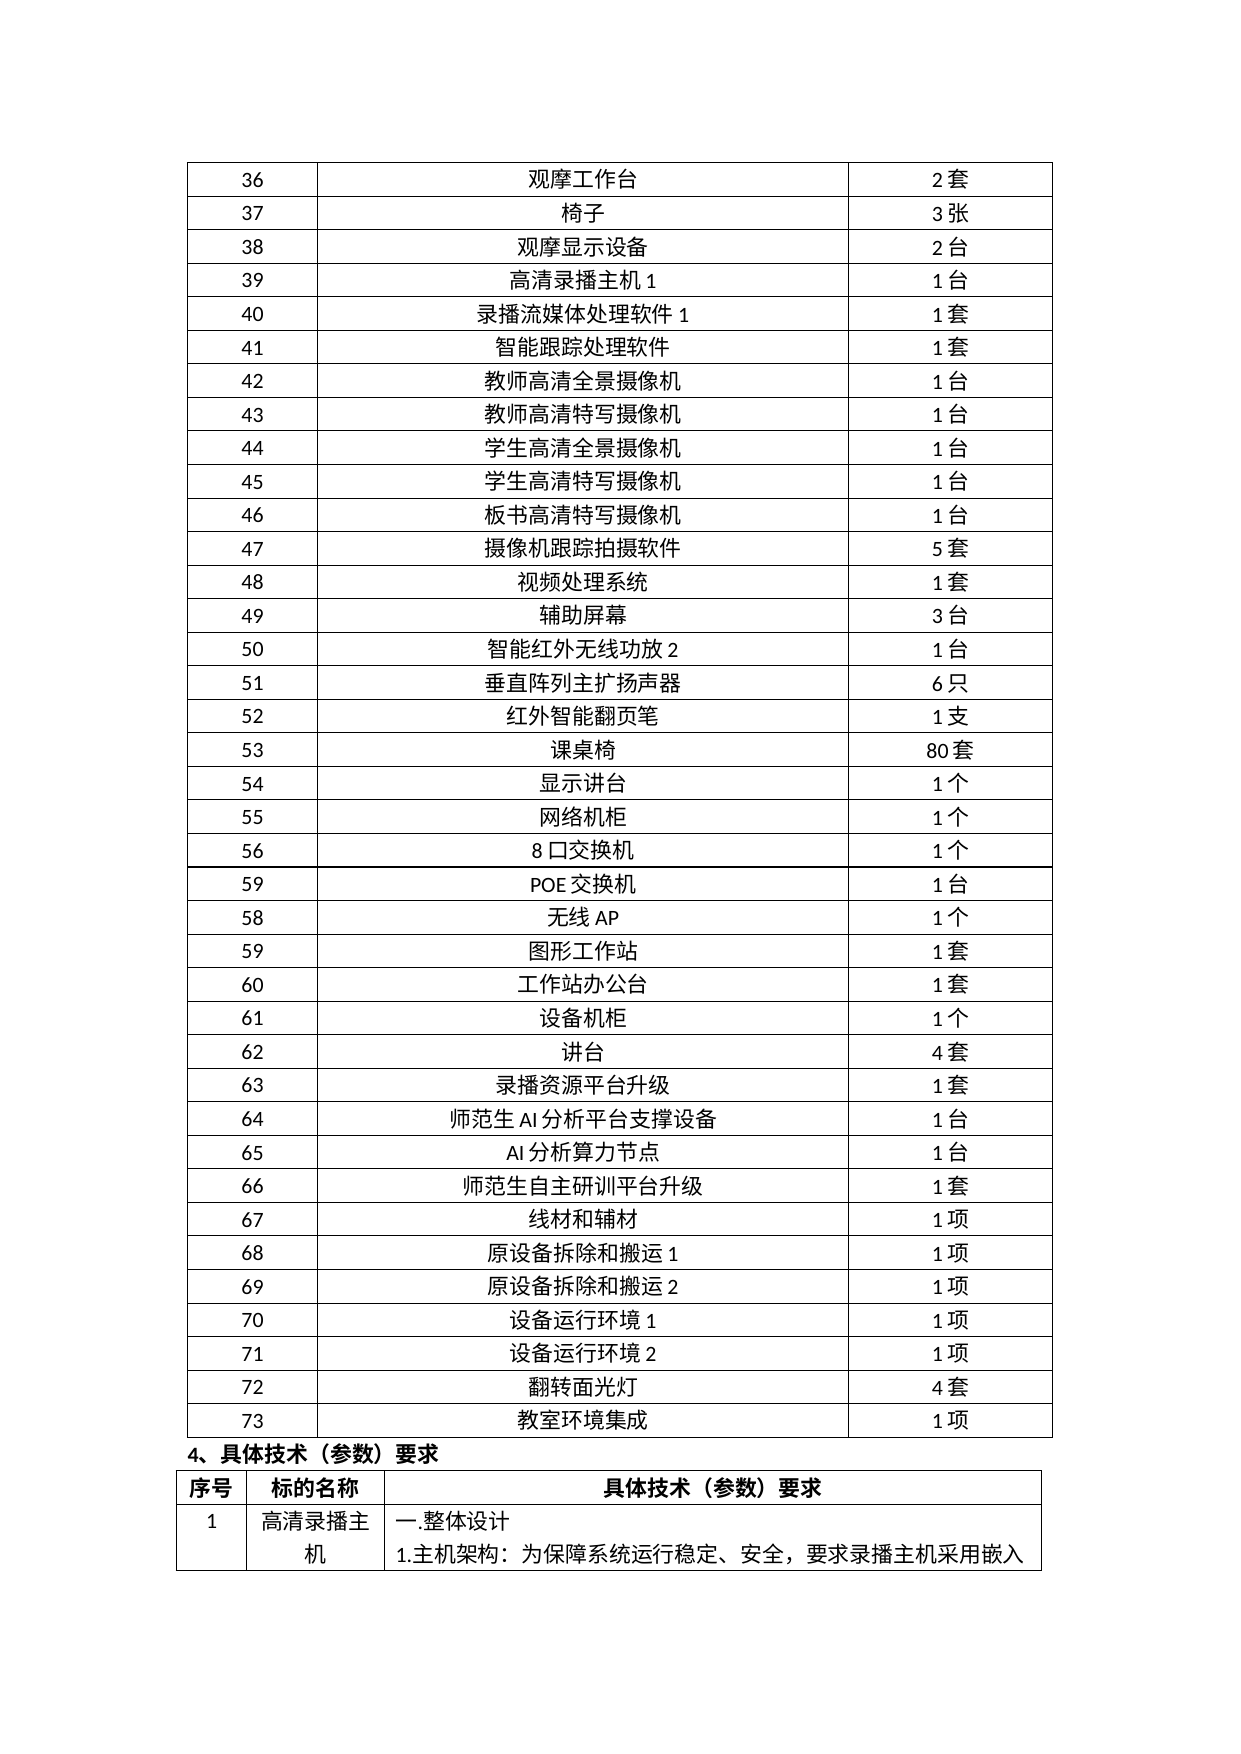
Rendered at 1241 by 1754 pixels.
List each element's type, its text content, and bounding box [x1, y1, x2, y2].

table_cell 1 [177, 1505, 246, 1570]
table_cell 37 [188, 197, 317, 229]
table_cell 59 [188, 868, 317, 900]
table_cell 55 [188, 800, 317, 833]
table_cell 1个 [849, 834, 1052, 866]
table_cell 50 [188, 633, 317, 665]
table_cell 59 [188, 935, 317, 967]
table_cell 1个 [849, 767, 1052, 799]
table_cell 3张 [849, 197, 1052, 229]
table_cell 53 [188, 733, 317, 766]
table_cell 4套 [849, 1371, 1052, 1403]
table_cell 1套 [849, 566, 1052, 598]
table_cell 1项 [849, 1236, 1052, 1269]
table_cell 1台 [849, 431, 1052, 464]
table_cell 高清录播主机1 [318, 264, 848, 296]
table_cell 原设备拆除和搬运2 [318, 1270, 848, 1302]
table_cell 56 [188, 834, 317, 866]
table_cell 1套 [849, 968, 1052, 1001]
table_cell 师范生自主研训平台升级 [318, 1169, 848, 1202]
table_cell 1项 [849, 1404, 1052, 1437]
table_cell 教师高清全景摄像机 [318, 364, 848, 397]
table_cell 讲台 [318, 1035, 848, 1068]
table_cell 39 [188, 264, 317, 296]
table_cell 1项 [849, 1270, 1052, 1302]
table_cell 线材和辅材 [318, 1203, 848, 1235]
text 4、具体技术（参数）要求 [187, 1438, 1053, 1470]
table_cell 48 [188, 566, 317, 598]
table_cell 录播资源平台升级 [318, 1069, 848, 1101]
table_cell 录播流媒体处理软件1 [318, 297, 848, 330]
table_cell 1个 [849, 1002, 1052, 1034]
table_cell 1个 [849, 800, 1052, 833]
table_cell 71 [188, 1337, 317, 1369]
table_cell 垂直阵列主扩扬声器 [318, 666, 848, 699]
table_cell 观摩工作台 [318, 163, 848, 196]
table_cell 67 [188, 1203, 317, 1235]
table_cell 1台 [849, 398, 1052, 430]
table_cell 43 [188, 398, 317, 430]
table_cell 36 [188, 163, 317, 196]
table_cell 师范生AI分析平台支撑设备 [318, 1102, 848, 1135]
table_cell 原设备拆除和搬运1 [318, 1236, 848, 1269]
table_cell 智能红外无线功放2 [318, 633, 848, 665]
table_cell 1台 [849, 868, 1052, 900]
table_header 标的名称 [247, 1471, 384, 1504]
table_cell 72 [188, 1371, 317, 1403]
table_cell 69 [188, 1270, 317, 1302]
table_cell 辅助屏幕 [318, 599, 848, 632]
table_cell 网络机柜 [318, 800, 848, 833]
table_cell 58 [188, 901, 317, 933]
table_cell 1项 [849, 1304, 1052, 1336]
table_cell 椅子 [318, 197, 848, 229]
table_cell 66 [188, 1169, 317, 1202]
table_cell 42 [188, 364, 317, 397]
table_cell 图形工作站 [318, 935, 848, 967]
table_cell 62 [188, 1035, 317, 1068]
table_cell 1项 [849, 1203, 1052, 1235]
table_cell 70 [188, 1304, 317, 1336]
table_cell 41 [188, 331, 317, 363]
table_cell 教师高清特写摄像机 [318, 398, 848, 430]
table_cell 1台 [849, 364, 1052, 397]
table_cell 工作站办公台 [318, 968, 848, 1001]
table_cell 1套 [849, 1169, 1052, 1202]
table_cell 6只 [849, 666, 1052, 699]
table_cell 视频处理系统 [318, 566, 848, 598]
table_cell 观摩显示设备 [318, 230, 848, 263]
table_cell 68 [188, 1236, 317, 1269]
table_cell 高清录播主机 [247, 1505, 384, 1570]
table_cell 5套 [849, 532, 1052, 564]
table_cell 摄像机跟踪拍摄软件 [318, 532, 848, 564]
table_cell 60 [188, 968, 317, 1001]
table_cell 设备运行环境2 [318, 1337, 848, 1369]
table_cell 显示讲台 [318, 767, 848, 799]
table_cell 1台 [849, 499, 1052, 531]
table_cell 8口交换机 [318, 834, 848, 866]
table_cell 38 [188, 230, 317, 263]
table_cell 2台 [849, 230, 1052, 263]
table_cell 65 [188, 1136, 317, 1168]
table_cell 73 [188, 1404, 317, 1437]
table_cell 47 [188, 532, 317, 564]
table_cell 1套 [849, 1069, 1052, 1101]
table_cell 1个 [849, 901, 1052, 933]
table_cell 63 [188, 1069, 317, 1101]
table_cell 1台 [849, 633, 1052, 665]
table_cell 设备机柜 [318, 1002, 848, 1034]
table_cell 44 [188, 431, 317, 464]
table_cell 3台 [849, 599, 1052, 632]
table_cell 学生高清全景摄像机 [318, 431, 848, 464]
table_cell 4套 [849, 1035, 1052, 1068]
table_header 序号 [177, 1471, 246, 1504]
table_cell 1台 [849, 264, 1052, 296]
table_header 具体技术（参数）要求 [385, 1471, 1041, 1504]
table_cell 49 [188, 599, 317, 632]
table_cell 1台 [849, 465, 1052, 497]
table_cell 课桌椅 [318, 733, 848, 766]
table_cell 1套 [849, 297, 1052, 330]
table_cell 1套 [849, 935, 1052, 967]
table_cell 80套 [849, 733, 1052, 766]
table_cell 翻转面光灯 [318, 1371, 848, 1403]
table_cell 64 [188, 1102, 317, 1135]
table_cell 40 [188, 297, 317, 330]
table_cell 1支 [849, 700, 1052, 732]
table_cell 无线AP [318, 901, 848, 933]
table_cell AI分析算力节点 [318, 1136, 848, 1168]
table_cell 61 [188, 1002, 317, 1034]
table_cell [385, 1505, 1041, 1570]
table_cell 学生高清特写摄像机 [318, 465, 848, 497]
table_cell 45 [188, 465, 317, 497]
table_cell 板书高清特写摄像机 [318, 499, 848, 531]
table_cell 2套 [849, 163, 1052, 196]
table_cell 设备运行环境1 [318, 1304, 848, 1336]
table_cell POE交换机 [318, 868, 848, 900]
table_cell 1项 [849, 1337, 1052, 1369]
table_cell 红外智能翻页笔 [318, 700, 848, 732]
table_cell 51 [188, 666, 317, 699]
table_cell 1套 [849, 331, 1052, 363]
table_cell 54 [188, 767, 317, 799]
table_cell 1台 [849, 1102, 1052, 1135]
table_cell 46 [188, 499, 317, 531]
table_cell 52 [188, 700, 317, 732]
table_cell 1台 [849, 1136, 1052, 1168]
table_cell 智能跟踪处理软件 [318, 331, 848, 363]
table_cell 教室环境集成 [318, 1404, 848, 1437]
